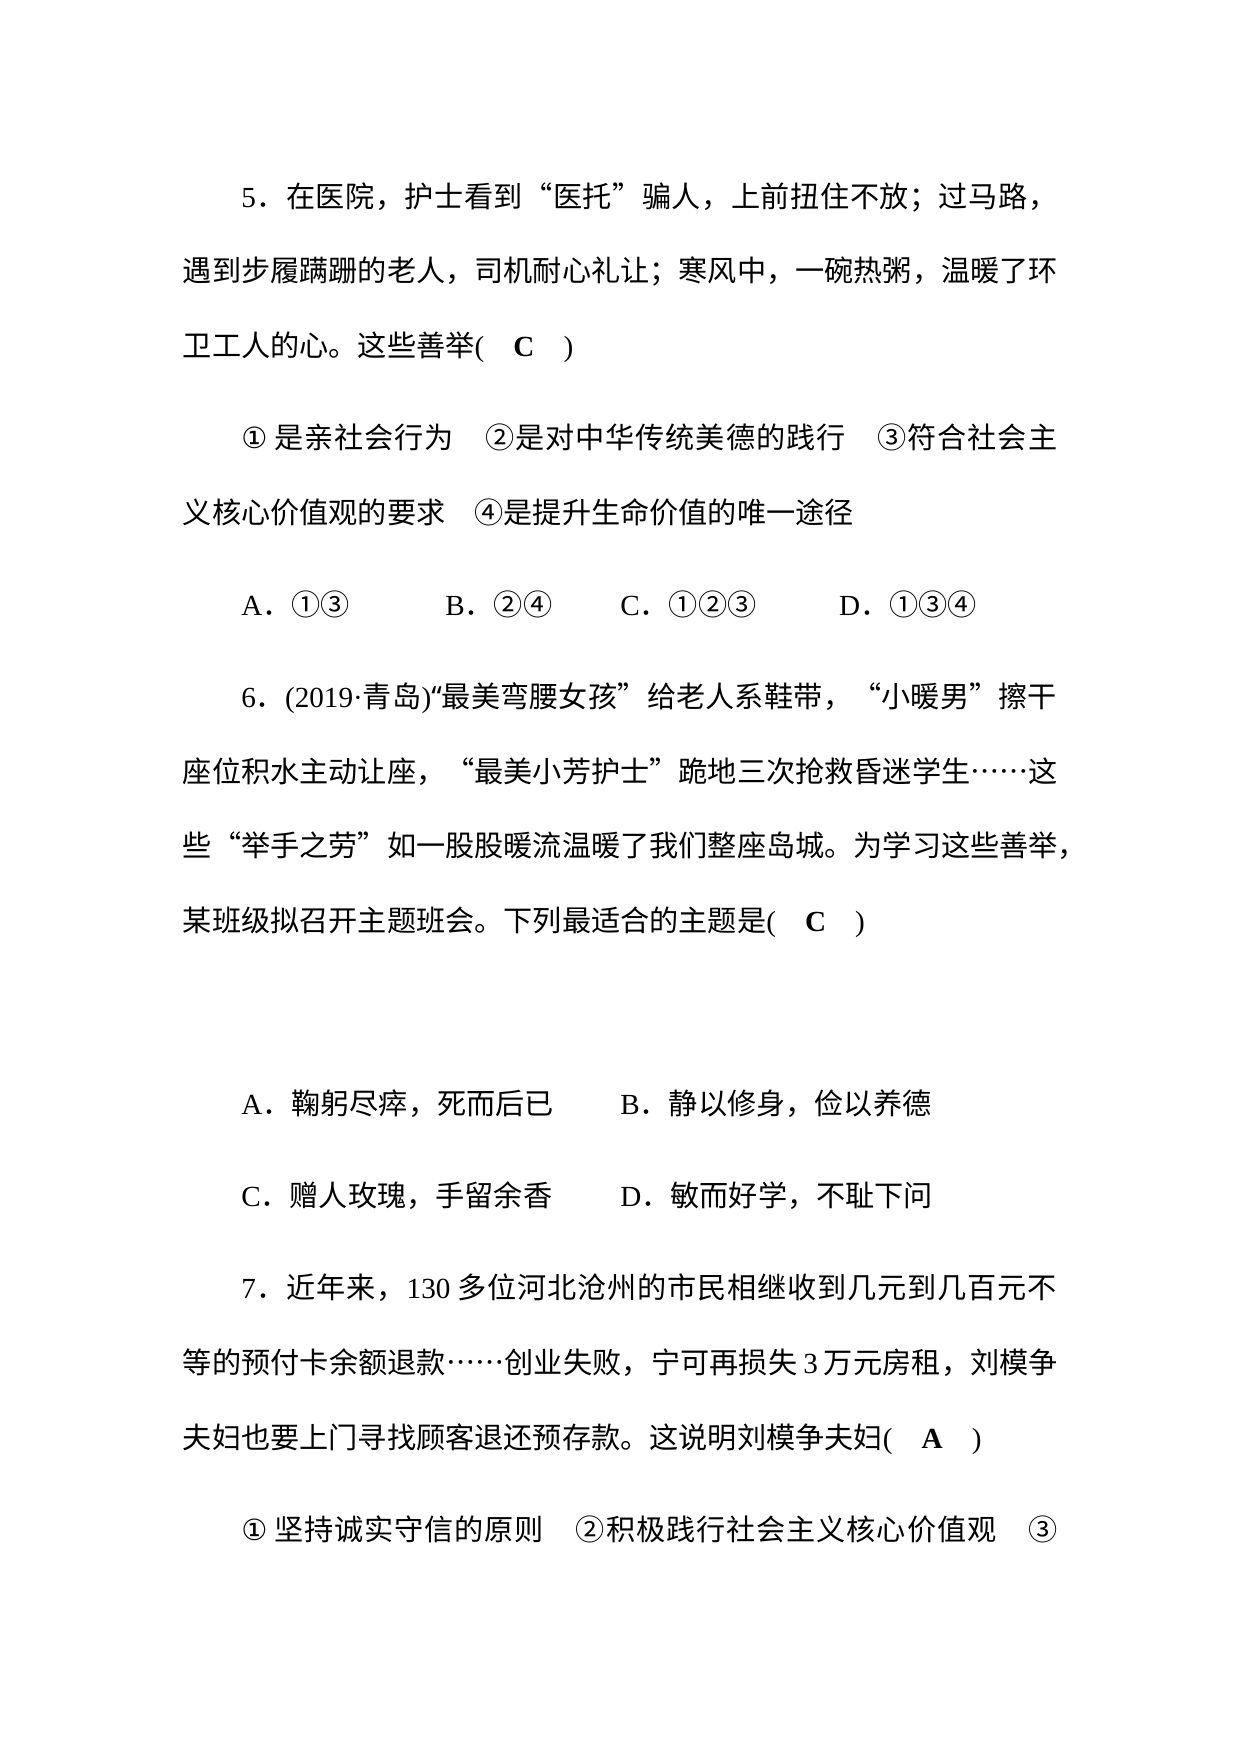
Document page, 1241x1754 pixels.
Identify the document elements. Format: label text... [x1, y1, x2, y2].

text ①是亲社会行为 ②是对中华传统美德的践行 ③符合社会主义核心价值观的要求 ④是提升生命价值的唯一途径 [183, 403, 1058, 543]
text 5．在医院，护士看到“医托”骗人，上前扭住不放；过马路，遇到步履蹒跚的老人，司机耐心礼让；寒风中，一碗热粥，温暖了环卫工人的心。这些善举( C ) [183, 162, 1058, 376]
text 6．(2019·青岛)“最美弯腰女孩”给老人系鞋带，“小暖男”擦干座位积水主动让座，“最美小芳护士”跪地三次抢救昏迷学生……这些“举手之劳”如一股股暖流温暖了我们整座岛城。为学习这些善举，某班级拟召开主题班会。下列最适合的主题是( C ) [183, 662, 1058, 951]
text A．鞠躬尽瘁，死而后已 B．静以修身，俭以养德 [183, 1069, 1058, 1134]
text A．①③ B．②④ C．①②③ D．①③④ [183, 570, 1058, 635]
text 7．近年来，130多位河北沧州的市民相继收到几元到几百元不等的预付卡余额退款……创业失败，宁可再损失3万元房租，刘模争夫妇也要上门寻找顾客退还预存款。这说明刘模争夫妇( A ) [183, 1253, 1058, 1468]
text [183, 1495, 1058, 1560]
text C．赠人玫瑰，手留余香 D．敏而好学，不耻下问 [183, 1161, 1058, 1226]
